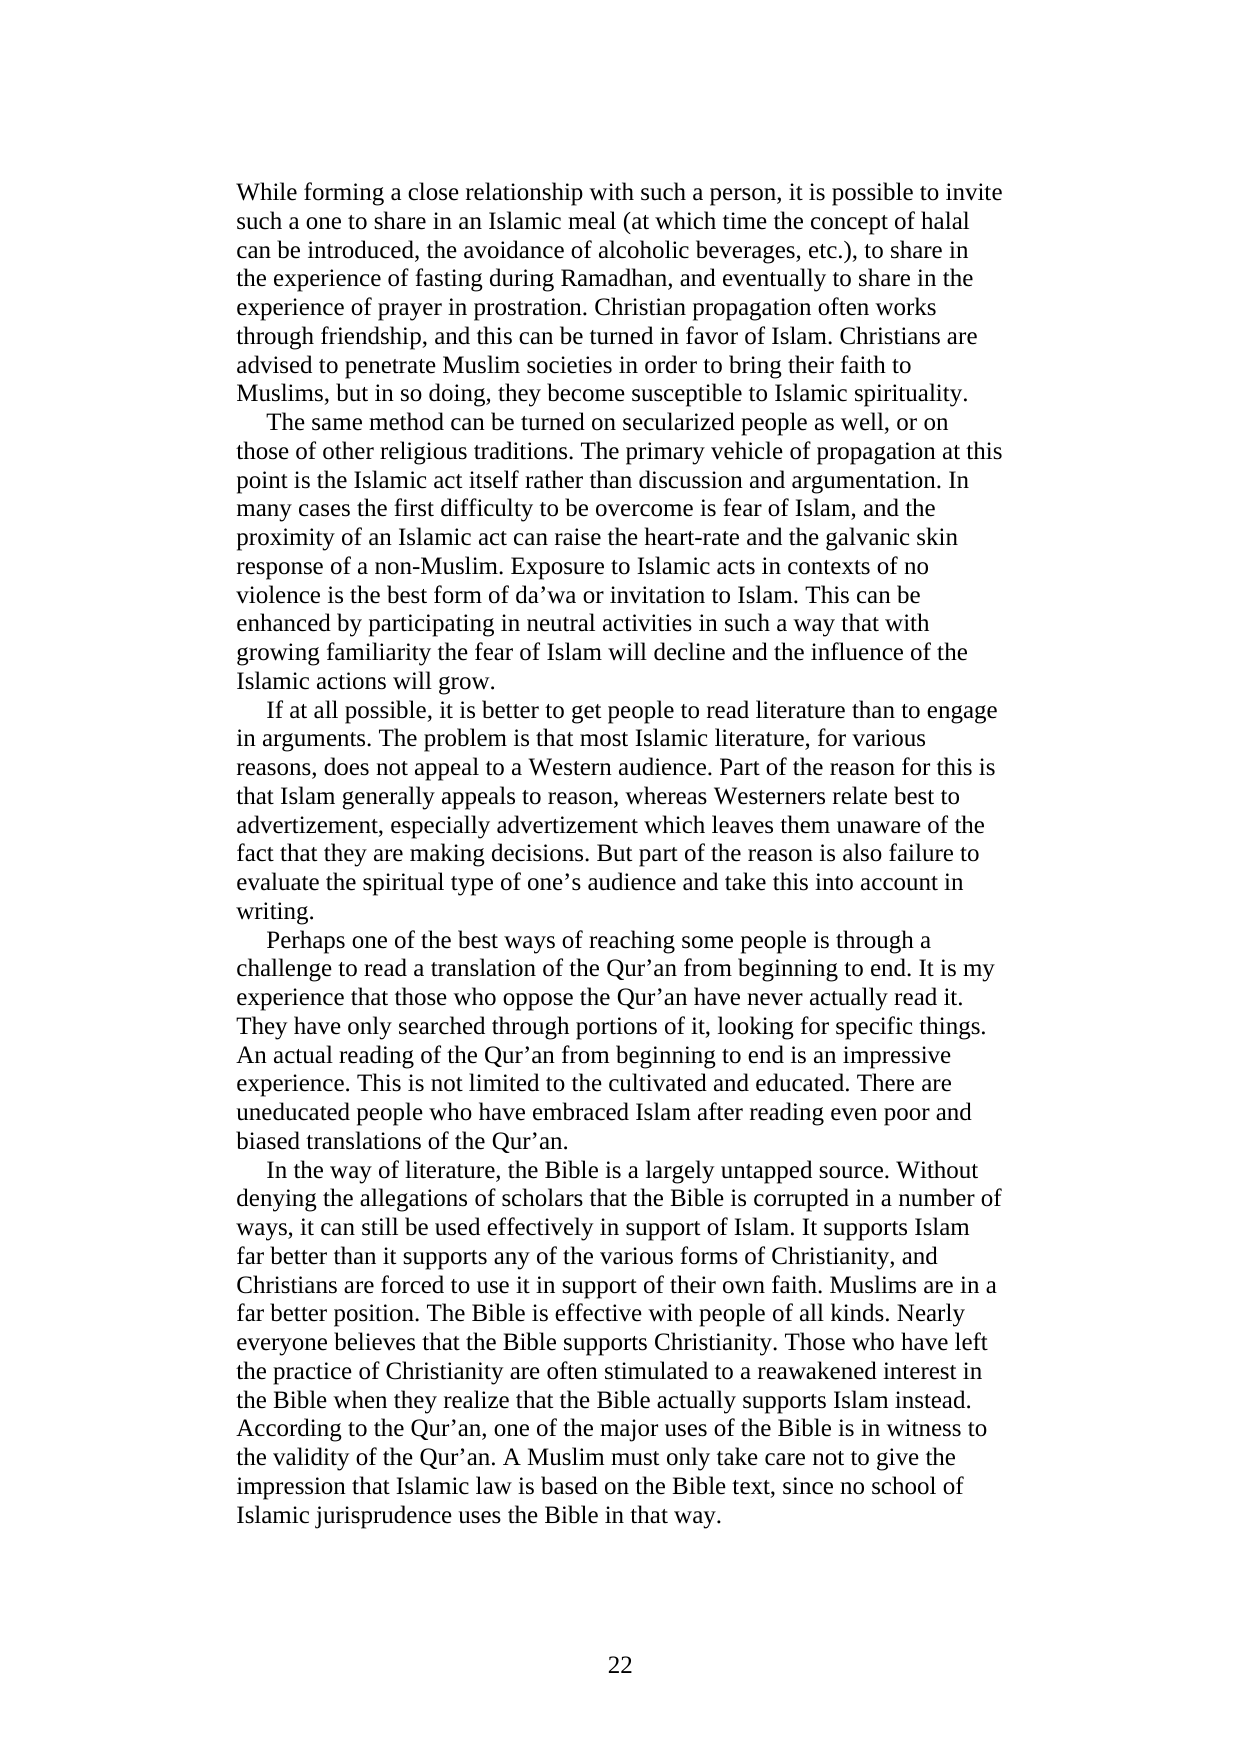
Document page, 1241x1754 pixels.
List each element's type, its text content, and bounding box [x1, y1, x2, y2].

text In the way of literature, the Bible is a largely untapped source. Without denying the allegations of scholars that the Bible is corrupted in a number of ways, it can still be used effectively in support of Islam. It supports Islam far better than it supports any of the various forms of Christianity, and Christians are forced to use it in support of their own faith. Muslims are in a far better position. The Bible is effective with people of all kinds. Nearly everyone believes that the Bible supports Christianity. Those who have left the practice of Christianity are often stimulated to a reawakened interest in the Bible when they realize that the Bible actually supports Islam instead. According to the Qur’an, one of the major uses of the Bible is in witness to the validity of the Qur’an. A Muslim must only take care not to give the impression that Islamic law is based on the Bible text, since no school of Islamic jurisprudence uses the Bible in that way. [236, 1155, 1004, 1528]
text Perhaps one of the best ways of reaching some people is through a challenge to read a translation of the Qur’an from beginning to end. It is my experience that those who oppose the Qur’an have never actually read it. They have only searched through portions of it, looking for specific things. An actual reading of the Qur’an from beginning to end is an impressive experience. This is not limited to the cultivated and educated. There are uneducated people who have embraced Islam after reading even poor and biased translations of the Qur’an. [236, 925, 1004, 1155]
text If at all possible, it is better to get people to read literature than to engage in arguments. The problem is that most Islamic literature, for various reasons, does not appeal to a Western audience. Part of the reason for this is that Islam generally appeals to reason, whereas Westerners relate best to advertizement, especially advertizement which leaves them unaware of the fact that they are making decisions. But part of the reason is also failure to evaluate the spiritual type of one’s audience and take this into account in writing. [236, 695, 1004, 925]
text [236, 177, 1004, 407]
text The same method can be turned on secularized people as well, or on those of other religious traditions. The primary vehicle of propagation at this point is the Islamic act itself rather than discussion and argumentation. In many cases the first difficulty to be overcome is fear of Islam, and the proximity of an Islamic act can raise the heart-rate and the galvanic skin response of a non-Muslim. Exposure to Islamic acts in contexts of no violence is the best form of da’wa or invitation to Islam. This can be enhanced by participating in neutral activities in such a way that with growing familiarity the fear of Islam will decline and the influence of the Islamic actions will grow. [236, 407, 1004, 695]
